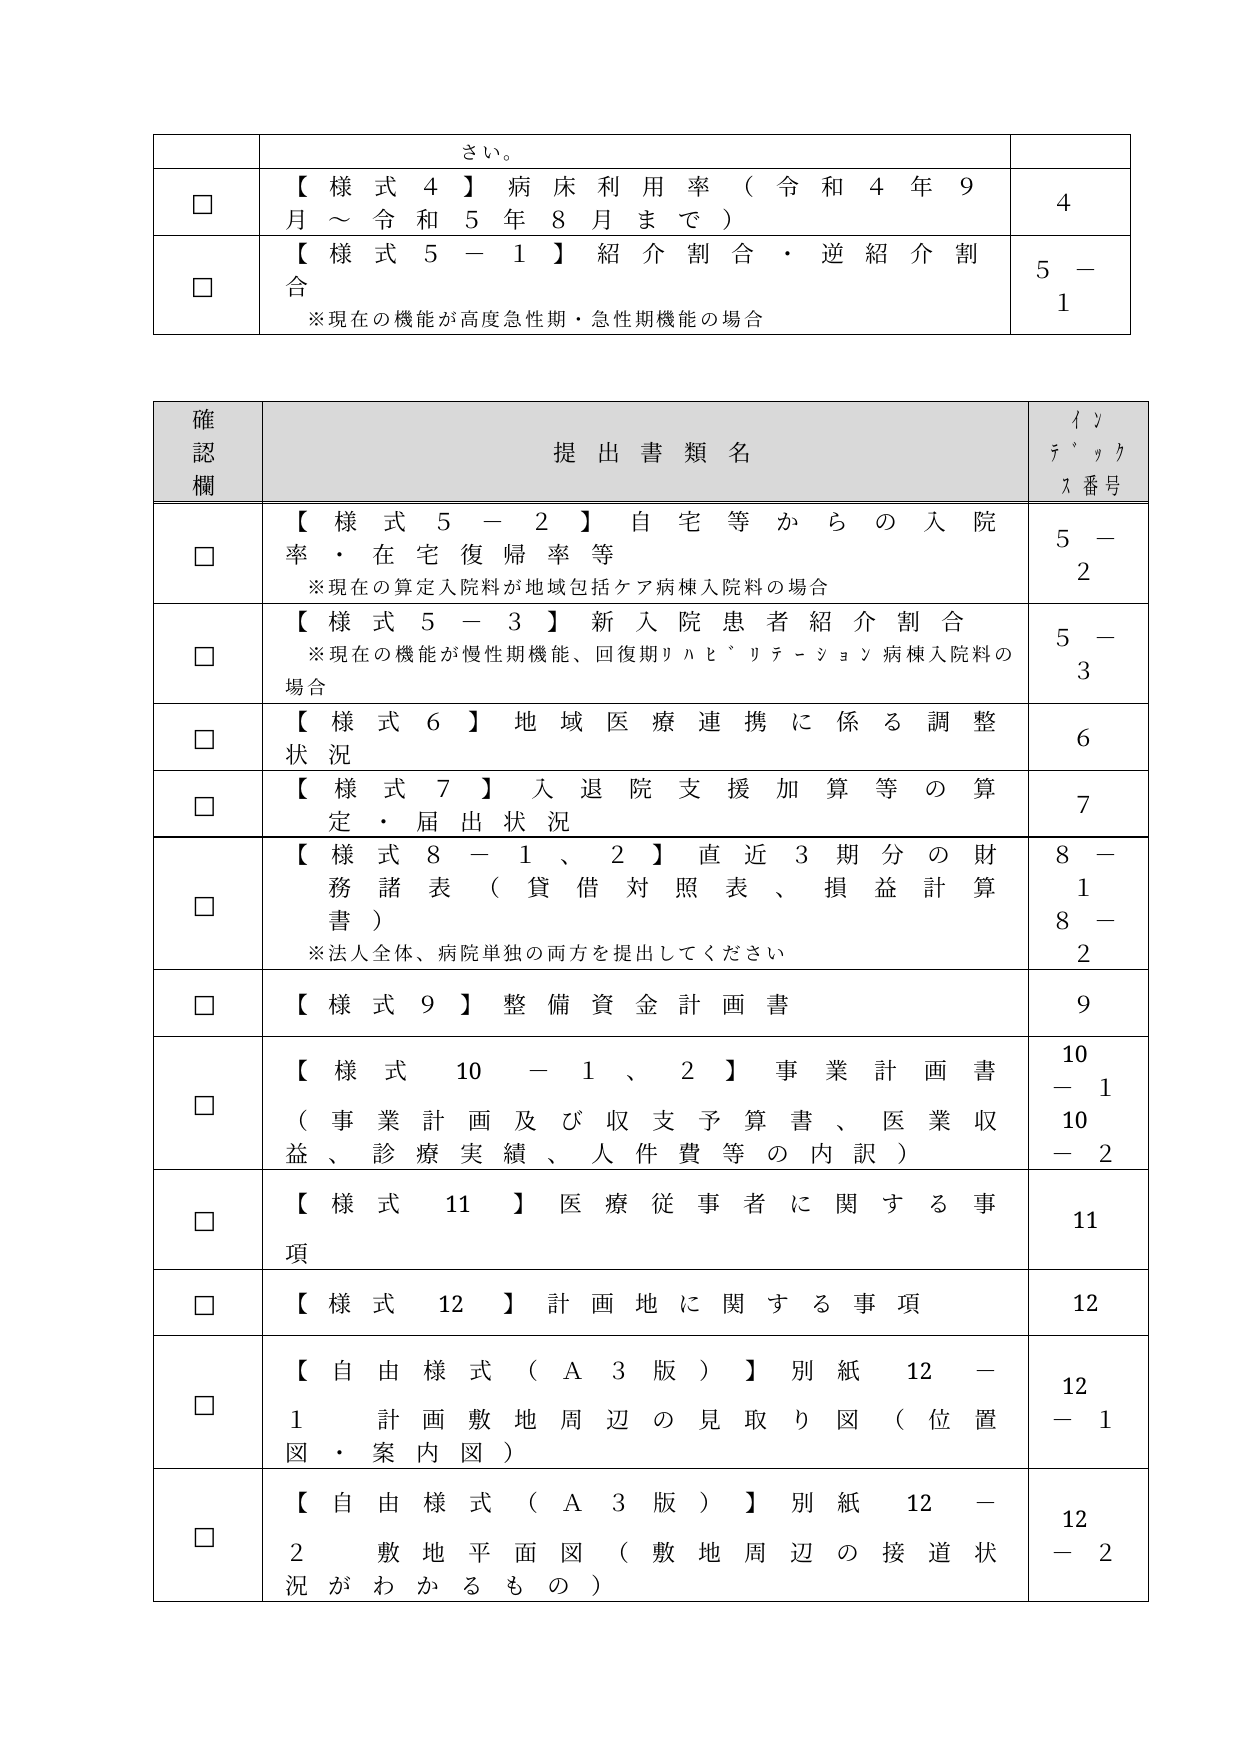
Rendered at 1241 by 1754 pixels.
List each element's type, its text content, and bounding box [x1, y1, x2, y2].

table_cell □ [154, 970, 262, 1036]
table_header ｲﾝﾃﾞｯｸｽ番号 [1029, 402, 1148, 501]
table_cell ５－２ [1029, 504, 1148, 603]
table_cell □ [154, 1170, 262, 1268]
table_cell 11 [1029, 1170, 1148, 1268]
table_cell 【様式11】医療従事者に関する事項 [263, 1170, 1028, 1268]
table_cell ３－１ [1011, 135, 1130, 168]
table_cell 【様式７】入退院支援加算等の算定・届出状況 [263, 771, 1028, 836]
table_cell 【様式12】計画地に関する事項 [263, 1270, 1028, 1335]
table_cell □ [154, 1270, 262, 1335]
table_cell 10－１ 10－２ [1029, 1037, 1148, 1169]
table_cell □ [154, 771, 262, 836]
table_cell □ [154, 236, 259, 334]
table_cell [260, 135, 1010, 168]
table_cell 【様式６】地域医療連携に係る調整状況 [263, 704, 1028, 769]
table_cell 【自由様式（Ａ３版）】別紙12－１ 計画敷地周辺の見取り図（位置図・案内図） [263, 1336, 1028, 1468]
table_cell ４ [1011, 169, 1130, 234]
table_cell 【様式５－１】紹介割合・逆紹介割合 ※現在の機能が高度急性期・急性期機能の場合 [260, 236, 1010, 334]
table_cell □ [154, 1469, 262, 1601]
table_header 確認欄 [154, 402, 262, 501]
table_cell □ [154, 1336, 262, 1468]
table_cell 【様式９】整備資金計画書 [263, 970, 1028, 1036]
table_cell 【様式５－３】新入院患者紹介割合 ※現在の機能が慢性期機能、回復期ﾘﾊﾋﾞﾘﾃｰｼｮﾝ病棟入院料の場合 [263, 604, 1028, 703]
table_cell 12－２ [1029, 1469, 1148, 1601]
table_cell □ [154, 504, 262, 603]
table_header 提出書類名 [263, 402, 1028, 501]
table_cell ５－１ [1011, 236, 1130, 334]
table_cell □ [154, 838, 262, 969]
table_cell 12 [1029, 1270, 1148, 1335]
table_cell ５－３ [1029, 604, 1148, 703]
table_cell 【自由様式（Ａ３版）】別紙12－２ 敷地平面図（敷地周辺の接道状況がわかるもの） [263, 1469, 1028, 1601]
table_cell 【様式10－１、２】事業計画書（事業計画及び収支予算書、医業収益、診療実績、人件費等の内訳） [263, 1037, 1028, 1169]
table_cell □ [154, 1037, 262, 1169]
table_cell ６ [1029, 704, 1148, 769]
table_cell □ [154, 169, 259, 234]
table_cell □ [154, 704, 262, 769]
table_cell ８－１ ８－２ [1029, 838, 1148, 969]
table_cell □ [154, 135, 259, 168]
table_cell ９ [1029, 970, 1148, 1036]
table_cell 【様式８－１、２】直近３期分の財務諸表（貸借対照表、損益計算書） ※法人全体、病院単独の両方を提出してください [263, 838, 1028, 969]
table_cell ７ [1029, 771, 1148, 836]
table_cell 【様式５－２】自宅等からの入院率・在宅復帰率等 ※現在の算定入院料が地域包括ケア病棟入院料の場合 [263, 504, 1028, 603]
table_cell 12－１ [1029, 1336, 1148, 1468]
table_cell 【様式４】病床利用率（令和４年９月～令和５年８月まで） [260, 169, 1010, 234]
table_cell □ [154, 604, 262, 703]
